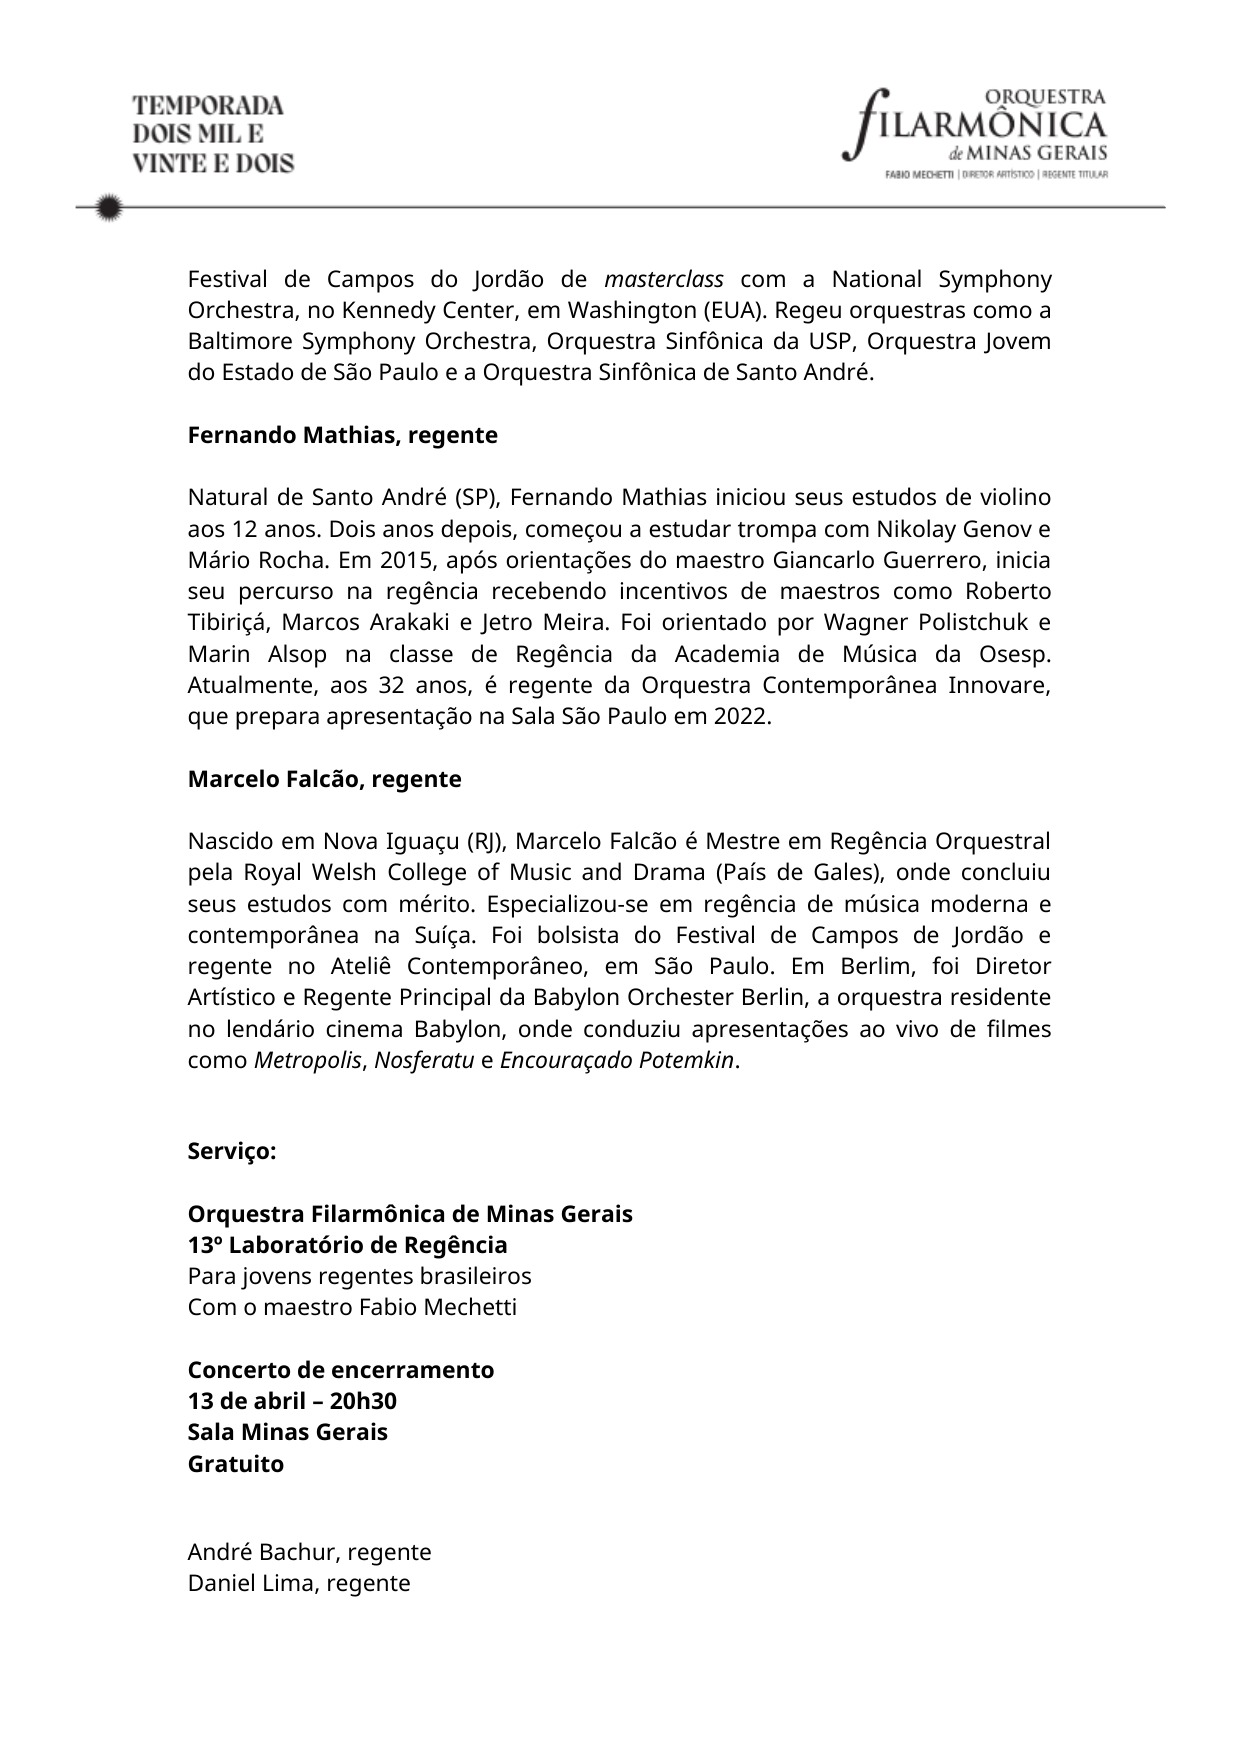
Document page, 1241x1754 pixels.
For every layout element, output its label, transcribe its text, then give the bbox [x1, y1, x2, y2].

text Marcelo Falcão, regente [187, 762, 1053, 794]
text Nascido em Nova Iguaçu (RJ), Marcelo Falcão é Mestre em Regência Orquestral pela Royal Welsh College of Music and Drama (País de Gales), onde concluiu seus estudos com mérito. Especializou-se em regência de música moderna e contemporânea na Suíça. Foi bolsista do Festival de Campos de Jordão e regente no Ateliê Contemporâneo, em São Paulo. Em Berlim, foi Diretor Artístico e Regente Principal da Babylon Orchester Berlin, a orquestra residente no lendário cinema Babylon, onde conduziu apresentações ao vivo de filmes como Metropolis, Nosferatu e Encouraçado Potemkin. [187, 825, 1053, 1075]
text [187, 262, 1053, 387]
text Gratuito [187, 1447, 1053, 1479]
text Sala Minas Gerais [187, 1416, 1053, 1447]
text André Bachur, regente [187, 1536, 1053, 1567]
text Fernando Mathias, regente [187, 419, 1053, 450]
text 13º Laboratório de Regência [187, 1229, 1053, 1260]
text Natural de Santo André (SP), Fernando Mathias iniciou seus estudos de violino aos 12 anos. Dois anos depois, começou a estudar trompa com Nikolay Genov e Mário Rocha. Em 2015, após orientações do maestro Giancarlo Guerrero, inicia seu percurso na regência recebendo incentivos de maestros como Roberto Tibiriçá, Marcos Arakaki e Jetro Meira. Foi orientado por Wagner Polistchuk e Marin Alsop na classe de Regência da Academia de Música da Osesp. Atualmente, aos 32 anos, é regente da Orquestra Contemporânea Innovare, que prepara apresentação na Sala São Paulo em 2022. [187, 481, 1053, 731]
text Serviço: [187, 1135, 1053, 1166]
text Com o maestro Fabio Mechetti [187, 1291, 1053, 1322]
text Daniel Lima, regente [187, 1567, 1053, 1598]
text Para jovens regentes brasileiros [187, 1260, 1053, 1291]
text Orquestra Filarmônica de Minas Gerais [187, 1197, 1053, 1229]
text 13 de abril – 20h30 [187, 1385, 1053, 1416]
text Concerto de encerramento [187, 1354, 1053, 1385]
